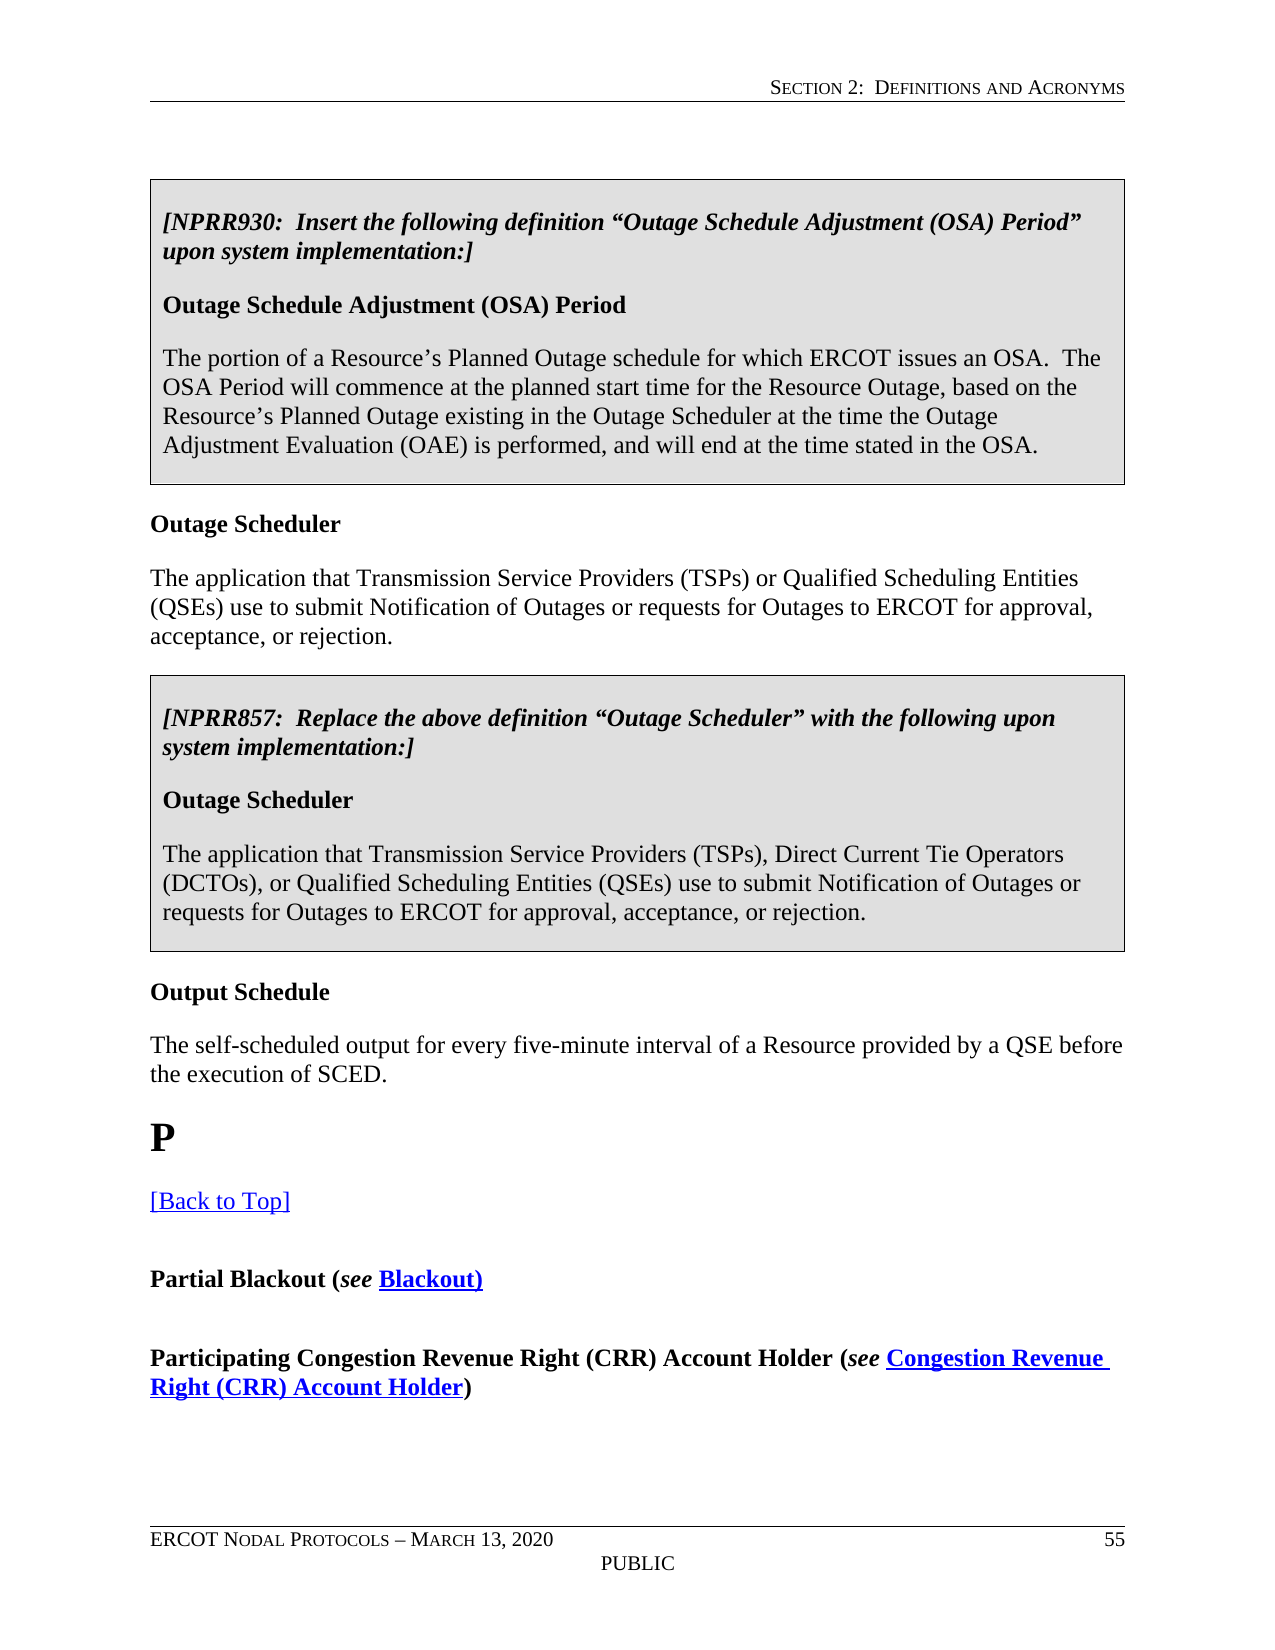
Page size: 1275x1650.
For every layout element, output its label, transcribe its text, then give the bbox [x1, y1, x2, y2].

text Outage Scheduler [150, 509, 1125, 538]
list [Back to Top] [150, 1186, 1125, 1214]
text The application that Transmission Service Providers (TSPs) or Qualified Scheduling Entities (QSEs) use to submit Notification of Outages or requests for Outages to ERCOT for approval, acceptance, or rejection. [150, 563, 1125, 649]
text Output Schedule [150, 977, 1125, 1005]
text P [150, 1113, 1125, 1161]
table_header [NPRR857: Replace the above definition “Outage Scheduler” with the following upon system implementation:] Outage Scheduler The application that Transmission Service Providers (TSPs), Direct Current Tie Operators (DCTOs), or Qualified Scheduling Entities (QSEs) use to submit Notification of Outages or requests for Outages to ERCOT for approval, acceptance, or rejection. [151, 676, 1124, 951]
table_header [NPRR930: Insert the following definition “Outage Schedule Adjustment (OSA) Period” upon system implementation:] Outage Schedule Adjustment (OSA) Period The portion of a Resource’s Planned Outage schedule for which ERCOT issues an OSA. The OSA Period will commence at the planned start time for the Resource Outage, based on the Resource’s Planned Outage existing in the Outage Scheduler at the time the Outage Adjustment Evaluation (OAE) is performed, and will end at the time stated in the OSA. [151, 180, 1124, 483]
list Partial Blackout (see Blackout) [150, 1264, 1125, 1293]
text The self-scheduled output for every five-minute interval of a Resource provided by a QSE before the execution of SCED. [150, 1030, 1125, 1088]
list Participating Congestion Revenue Right (CRR) Account Holder (see Congestion Revenue Right (CRR) Account Holder) [150, 1343, 1125, 1401]
